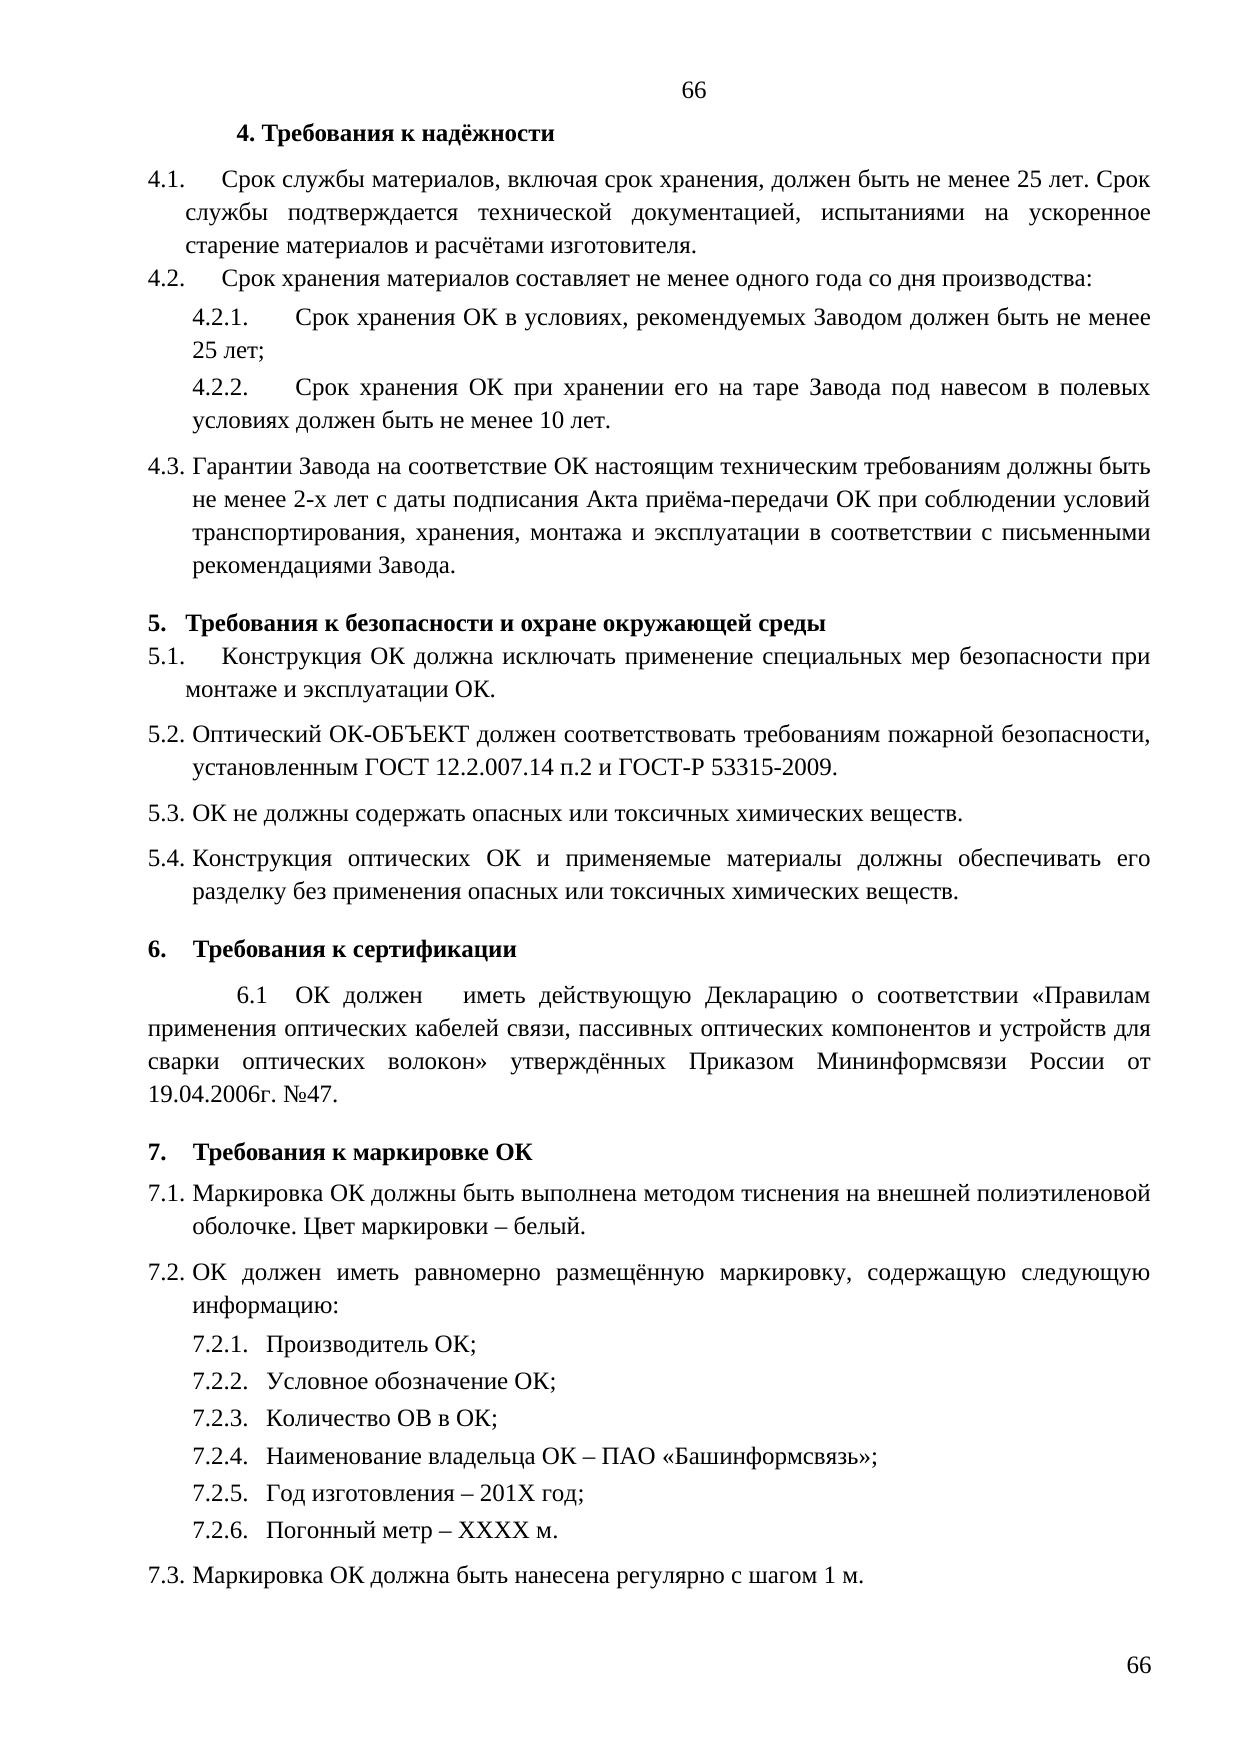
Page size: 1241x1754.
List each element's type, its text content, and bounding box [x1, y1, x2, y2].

list Срок хранения ОК при хранении его на таре Завода под навесом в полевых условиях должен быть не менее 10 лет. [192, 372, 1152, 434]
text 4. Требования к надёжности [148, 118, 1152, 147]
list Условное обозначение ОК; [192, 1366, 1152, 1395]
list Конструкция ОК должна исключать применение специальных мер безопасности при монтаже и эксплуатации ОК. [148, 641, 1152, 703]
list Маркировка ОК должны быть выполнена методом тиснения на внешней полиэтиленовой оболочке. Цвет маркировки – белый. [148, 1178, 1152, 1240]
list Требования к безопасности и охране окружающей среды [148, 608, 1152, 637]
list Маркировка ОК должна быть нанесена регулярно с шагом 1 м. [148, 1561, 1152, 1589]
list Оптический ОК-ОБЪЕКТ должен соответствовать требованиям пожарной безопасности, установленным ГОСТ 12.2.007.14 п.2 и ГОСТ-Р 53315-2009. [148, 719, 1152, 781]
text 6.1 ОК должен иметь действующую Декларацию о соответствии «Правилам применения оптических кабелей связи, пассивных оптических компонентов и устройств для сварки оптических волокон» утверждённых Приказом Мининформсвязи России от 19.04.2006г. №47. [148, 980, 1152, 1108]
list Конструкция оптических ОК и применяемые материалы должны обеспечивать его разделку без применения опасных или токсичных химических веществ. [148, 843, 1152, 905]
list ОК не должны содержать опасных или токсичных химических веществ. [148, 798, 1152, 827]
list Гарантии Завода на соответствие ОК настоящим техническим требованиям должны быть не менее 2-х лет с даты подписания Акта приёма-передачи ОК при соблюдении условий транспортирования, хранения, монтажа и эксплуатации в соответствии с письменными рекомендациями Завода. [148, 451, 1152, 578]
list Год изготовления – 201Х год; [192, 1478, 1152, 1507]
list Срок хранения материалов составляет не менее одного года со дня производства: [148, 263, 1152, 291]
list Срок хранения ОК в условиях, рекомендуемых Заводом должен быть не менее 25 лет; [192, 302, 1152, 364]
list ОК должен иметь равномерно размещённую маркировку, содержащую следующую информацию: [148, 1257, 1152, 1319]
list Количество ОВ в ОК; [192, 1403, 1152, 1432]
list Срок службы материалов, включая срок хранения, должен быть не менее 25 лет. Срок службы подтверждается технической документацией, испытаниями на ускоренное старение материалов и расчётами изготовителя. [148, 164, 1152, 258]
list Требования к маркировке ОК [148, 1137, 1152, 1166]
list Наименование владельца ОК – ПАО «Башинформсвязь»; [192, 1441, 1152, 1469]
list Производитель ОК; [192, 1329, 1152, 1358]
list Погонный метр – ХХХХ м. [192, 1515, 1152, 1544]
list Требования к сертификации [148, 934, 1152, 963]
